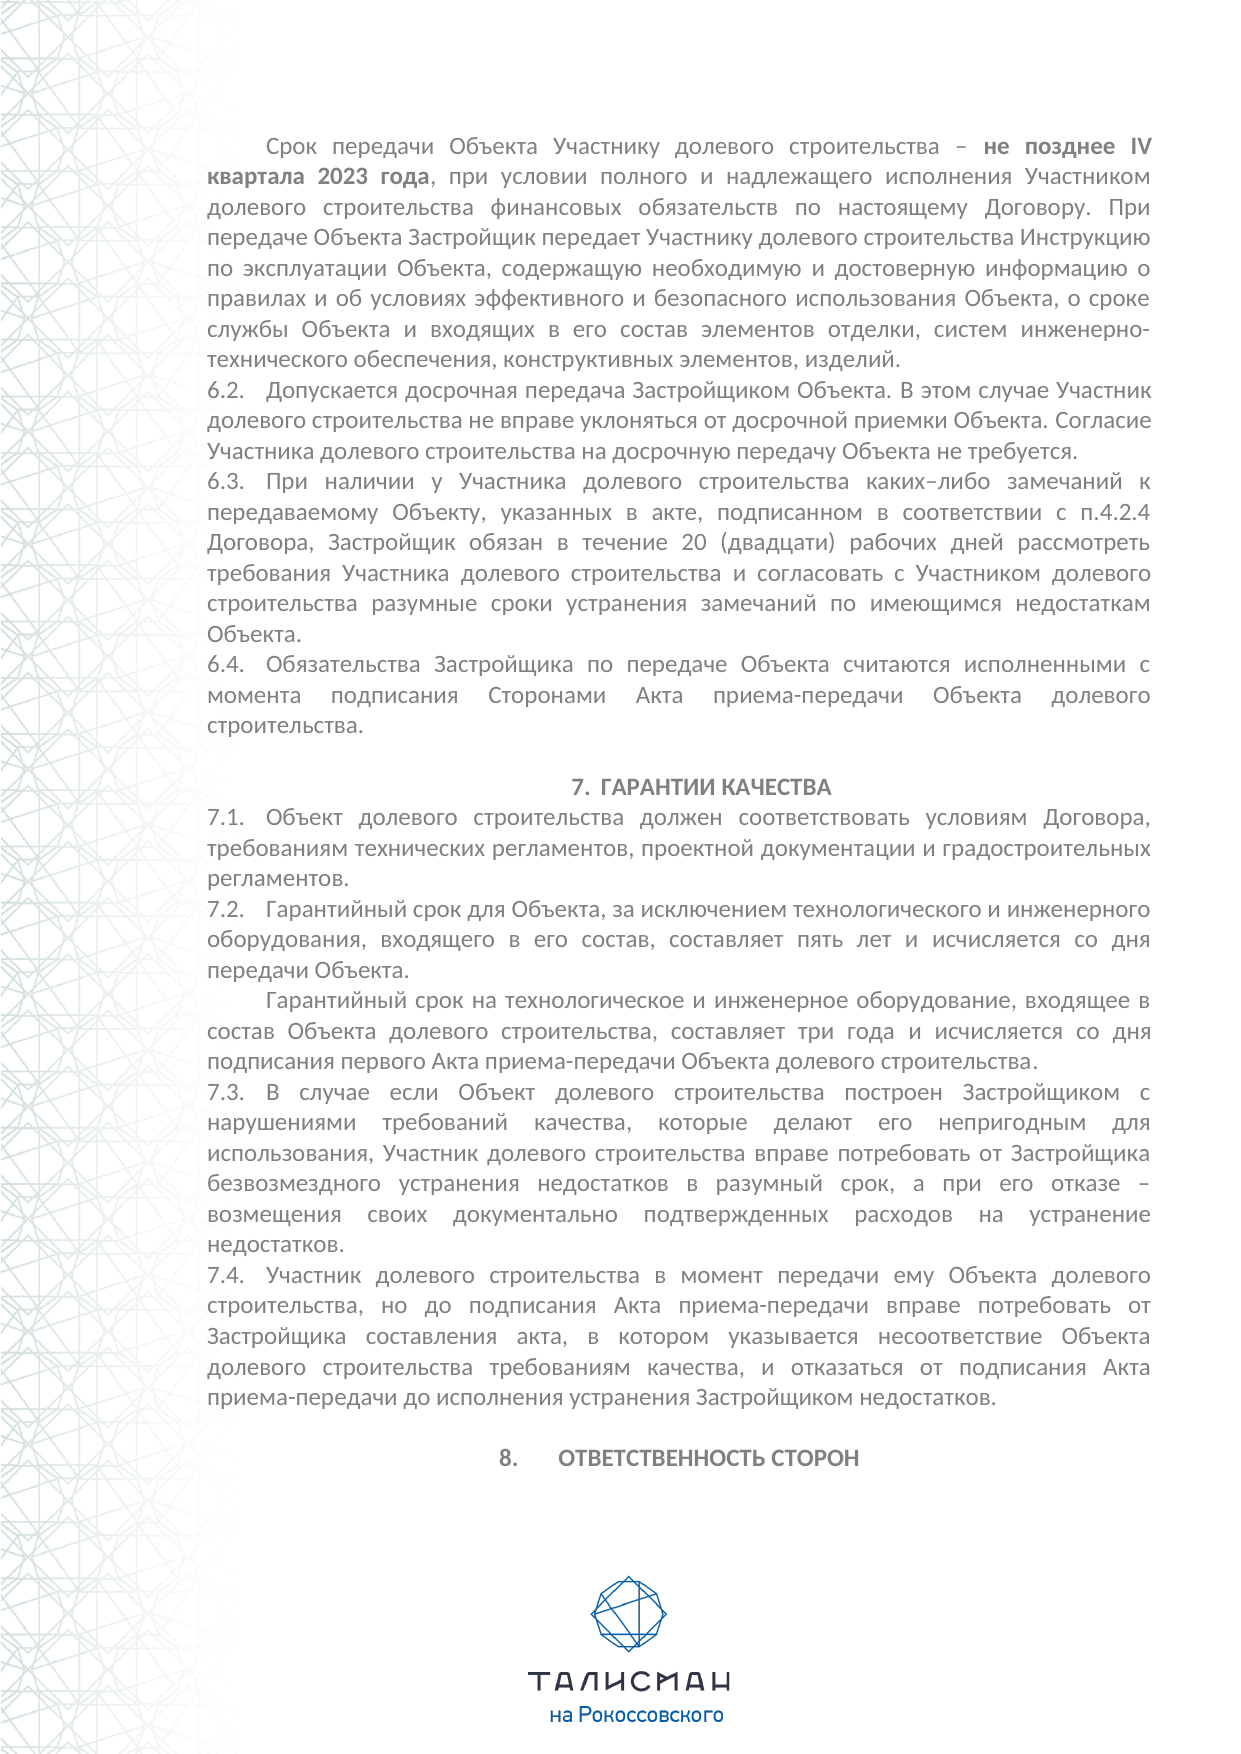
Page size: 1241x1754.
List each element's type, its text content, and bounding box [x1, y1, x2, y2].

text Срок передачи Объекта Участнику долевого строительства – не позднее IV квартала 2023 года, при условии полного и надлежащего исполнения Участником долевого строительства финансовых обязательств по настоящему Договору. При передаче Объекта Застройщик передает Участнику долевого строительства Инструкцию по эксплуатации Объекта, содержащую необходимую и достоверную информацию о правилах и об условиях эффективного и безопасного использования Объекта, о сроке службы Объекта и входящих в его состав элементов отделки, систем инженерно-технического обеспечения, конструктивных элементов, изделий. [207, 130, 1152, 374]
list Гарантийный срок для Объекта, за исключением технологического и инженерного оборудования, входящего в его состав, составляет пять лет и исчисляется со дня передачи Объекта. [207, 893, 1152, 984]
picture [0, 0, 262, 1754]
picture [527, 1575, 730, 1722]
list ГАРАНТИИ КАЧЕСТВА [251, 771, 1152, 801]
list Обязательства Застройщика по передаче Объекта считаются исполненными с момента подписания Сторонами Акта приема-передачи Объекта долевого строительства. [207, 649, 1152, 740]
list Участник долевого строительства в момент передачи ему Объекта долевого строительства, но до подписания Акта приема-передачи вправе потребовать от Застройщика составления акта, в котором указывается несоответствие Объекта долевого строительства требованиям качества, и отказаться от подписания Акта приема-передачи до исполнения устранения Застройщиком недостатков. [207, 1259, 1152, 1412]
list Объект долевого строительства должен соответствовать условиям Договора, требованиям технических регламентов, проектной документации и градостроительных регламентов. [207, 801, 1152, 893]
list ОТВЕТСТВЕННОСТЬ СТОРОН [207, 1442, 1152, 1473]
text Гарантийный срок на технологическое и инженерное оборудование, входящее в состав Объекта долевого строительства, составляет три года и исчисляется со дня подписания первого Акта приема-передачи Объекта долевого строительства. [207, 984, 1152, 1076]
list Допускается досрочная передача Застройщиком Объекта. В этом случае Участник долевого строительства не вправе уклоняться от досрочной приемки Объекта. Согласие Участника долевого строительства на досрочную передачу Объекта не требуется. [207, 374, 1152, 466]
list При наличии у Участника долевого строительства каких–либо замечаний к передаваемому Объекту, указанных в акте, подписанном в соответствии с п.4.2.4 Договора, Застройщик обязан в течение 20 (двадцати) рабочих дней рассмотреть требования Участника долевого строительства и согласовать с Участником долевого строительства разумные сроки устранения замечаний по имеющимся недостаткам Объекта. [207, 466, 1152, 649]
list В случае если Объект долевого строительства построен Застройщиком с нарушениями требований качества, которые делают его непригодным для использования, Участник долевого строительства вправе потребовать от Застройщика безвозмездного устранения недостатков в разумный срок, а при его отказе – возмещения своих документально подтвержденных расходов на устранение недостатков. [207, 1076, 1152, 1259]
